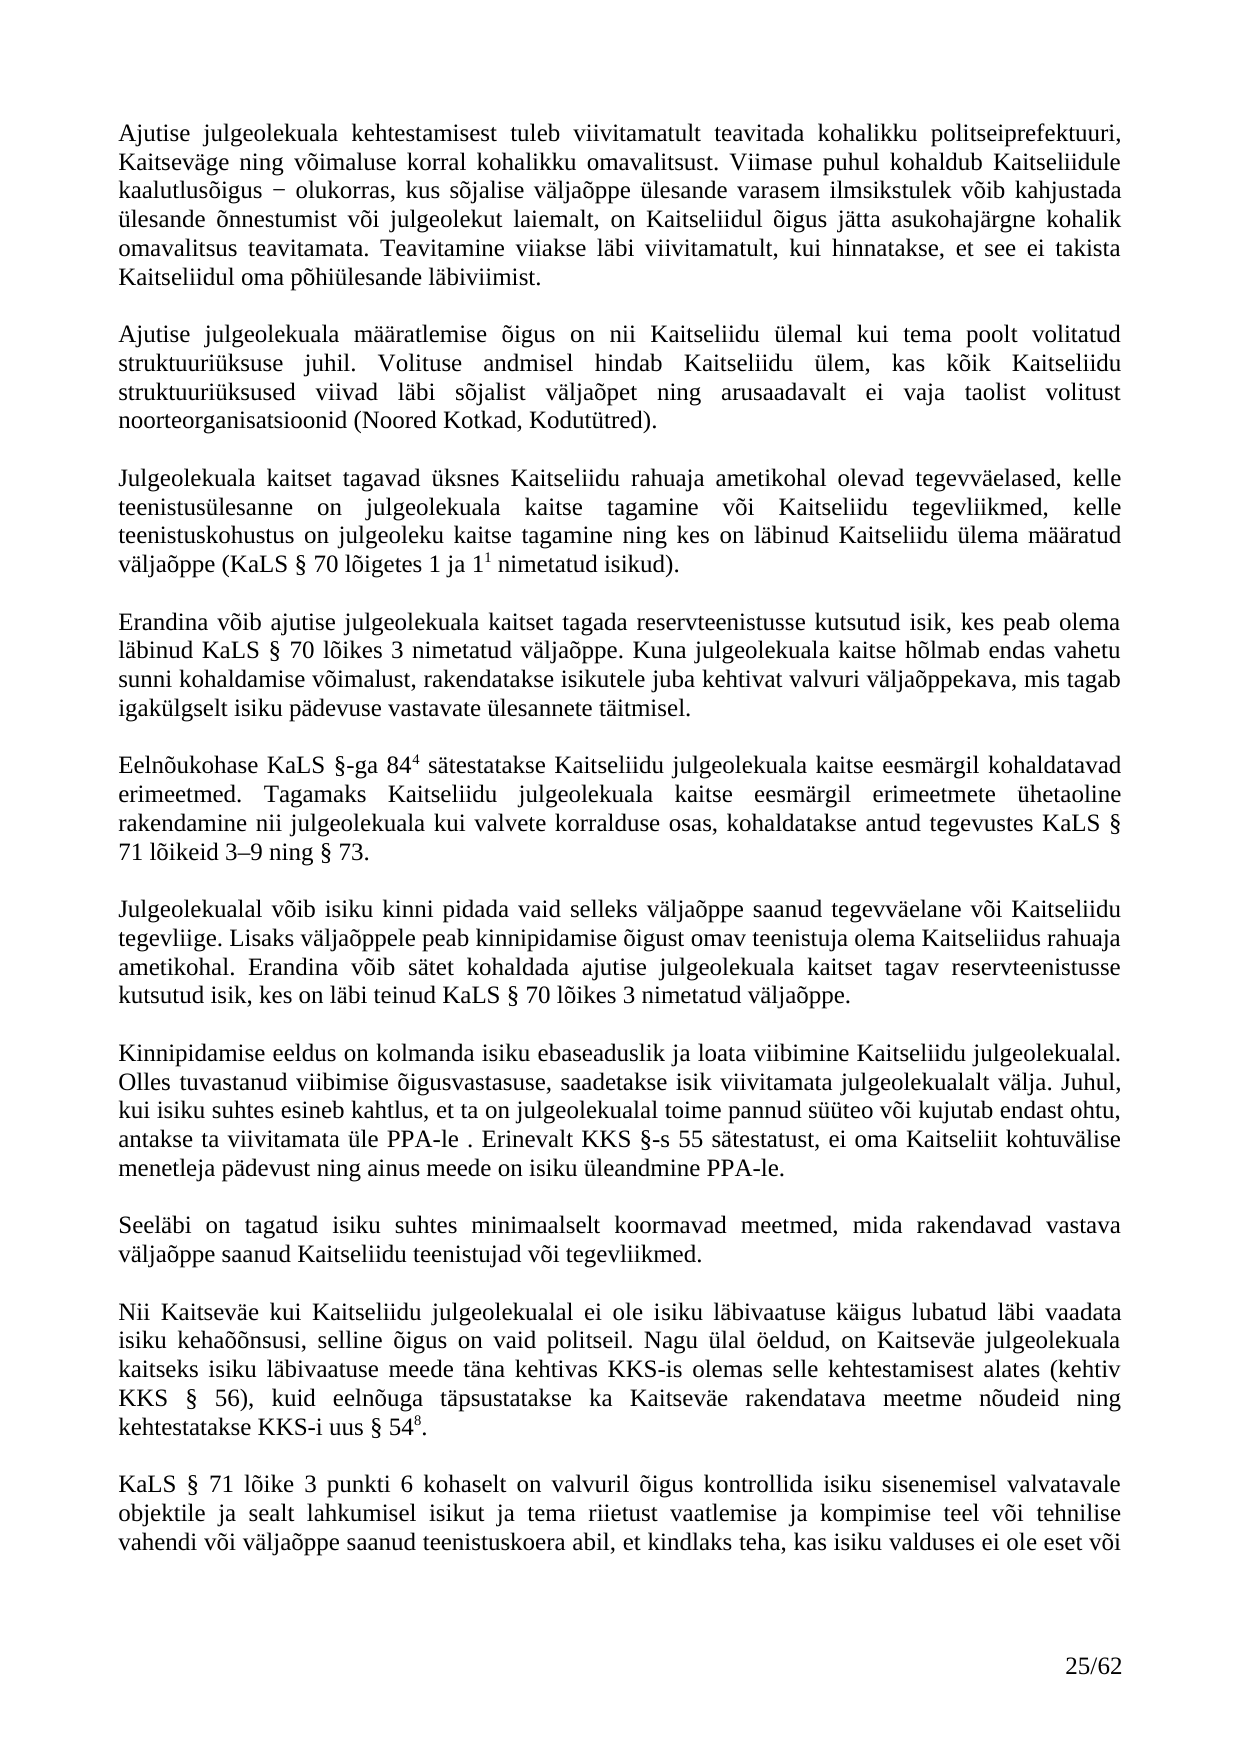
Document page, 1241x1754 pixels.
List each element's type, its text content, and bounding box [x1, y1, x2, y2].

text Ajutise julgeolekuala kehtestamisest tuleb viivitamatult teavitada kohalikku politseiprefektuuri, Kaitseväge ning võimaluse korral kohalikku omavalitsust. Viimase puhul kohaldub Kaitseliidule kaalutlusõigus − olukorras, kus sõjalise väljaõppe ülesande varasem ilmsikstulek võib kahjustada ülesande õnnestumist või julgeolekut laiemalt, on Kaitseliidul õigus jätta asukohajärgne kohalik omavalitsus teavitamata. Teavitamine viiakse läbi viivitamatult, kui hinnatakse, et see ei takista Kaitseliidul oma põhiülesande läbiviimist. [118, 118, 1122, 291]
text Eelnõukohase KaLS §-ga 844 sätestatakse Kaitseliidu julgeolekuala kaitse eesmärgil kohaldatavad erimeetmed. Tagamaks Kaitseliidu julgeolekuala kaitse eesmärgil erimeetmete ühetaoline rakendamine nii julgeolekuala kui valvete korralduse osas, kohaldatakse antud tegevustes KaLS § 71 lõikeid 3–9 ning § 73. [118, 751, 1122, 866]
text Kinnipidamise eeldus on kolmanda isiku ebaseaduslik ja loata viibimine Kaitseliidu julgeolekualal. Olles tuvastanud viibimise õigusvastasuse, saadetakse isik viivitamata julgeolekualalt välja. Juhul, kui isiku suhtes esineb kahtlus, et ta on julgeolekualal toime pannud süüteo või kujutab endast ohtu, antakse ta viivitamata üle PPA-le . Erinevalt KKS §-s 55 sätestatust, ei oma Kaitseliit kohtuvälise menetleja pädevust ning ainus meede on isiku üleandmine PPA-le. [118, 1038, 1122, 1182]
text Julgeolekuala kaitset tagavad üksnes Kaitseliidu rahuaja ametikohal olevad tegevväelased, kelle teenistusülesanne on julgeolekuala kaitse tagamine või Kaitseliidu tegevliikmed, kelle teenistuskohustus on julgeoleku kaitse tagamine ning kes on läbinud Kaitseliidu ülema määratud väljaõppe (KaLS § 70 lõigetes 1 ja 11 nimetatud isikud). [118, 463, 1122, 578]
text Julgeolekualal võib isiku kinni pidada vaid selleks väljaõppe saanud tegevväelane või Kaitseliidu tegevliige. Lisaks väljaõppele peab kinnipidamise õigust omav teenistuja olema Kaitseliidus rahuaja ametikohal. Erandina võib sätet kohaldada ajutise julgeolekuala kaitset tagav reservteenistusse kutsutud isik, kes on läbi teinud KaLS § 70 lõikes 3 nimetatud väljaõppe. [118, 894, 1122, 1009]
text Erandina võib ajutise julgeolekuala kaitset tagada reservteenistusse kutsutud isik, kes peab olema läbinud KaLS § 70 lõikes 3 nimetatud väljaõppe. Kuna julgeolekuala kaitse hõlmab endas vahetu sunni kohaldamise võimalust, rakendatakse isikutele juba kehtivat valvuri väljaõppekava, mis tagab igakülgselt isiku pädevuse vastavate ülesannete täitmisel. [118, 607, 1122, 722]
text Nii Kaitseväe kui Kaitseliidu julgeolekualal ei ole isiku läbivaatuse käigus lubatud läbi vaadata isiku kehaõõnsusi, selline õigus on vaid politseil. Nagu ülal öeldud, on Kaitseväe julgeolekuala kaitseks isiku läbivaatuse meede täna kehtivas KKS-is olemas selle kehtestamisest alates (kehtiv KKS § 56), kuid eelnõuga täpsustatakse ka Kaitseväe rakendatava meetme nõudeid ning kehtestatakse KKS-i uus § 548. [118, 1297, 1122, 1441]
text Seeläbi on tagatud isiku suhtes minimaalselt koormavad meetmed, mida rakendavad vastava väljaõppe saanud Kaitseliidu teenistujad või tegevliikmed. [118, 1211, 1122, 1268]
text Ajutise julgeolekuala määratlemise õigus on nii Kaitseliidu ülemal kui tema poolt volitatud struktuuriüksuse juhil. Volituse andmisel hindab Kaitseliidu ülem, kas kõik Kaitseliidu struktuuriüksused viivad läbi sõjalist väljaõpet ning arusaadavalt ei vaja taolist volitust noorteorganisatsioonid (Noored Kotkad, Kodutütred). [118, 319, 1122, 434]
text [118, 1469, 1122, 1556]
